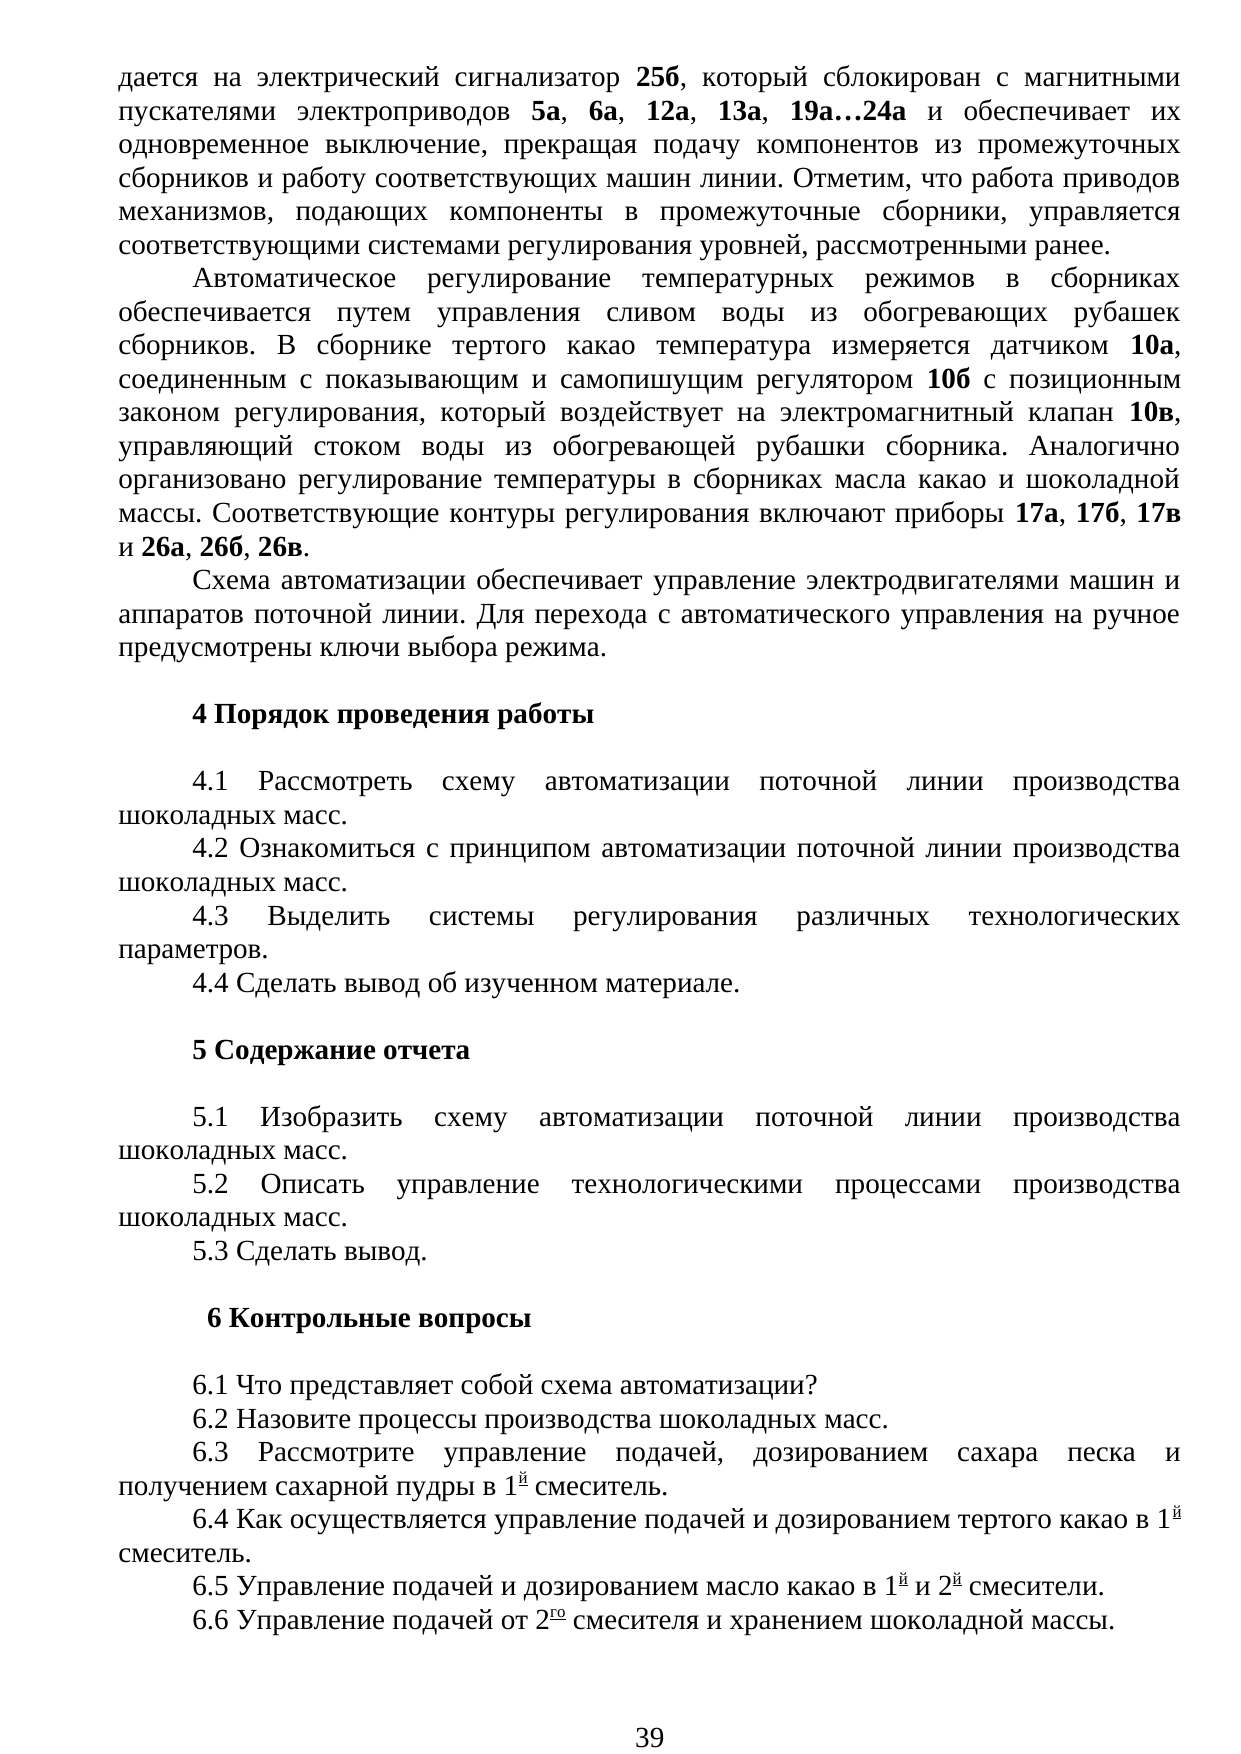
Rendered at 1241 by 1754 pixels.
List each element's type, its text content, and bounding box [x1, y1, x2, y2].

text 4.4 Сделать вывод об изученном материале. [118, 965, 1181, 998]
text 6.2 Назовите процессы производства шоколадных масс. [118, 1401, 1181, 1434]
subtitle 6 Контрольные вопросы [207, 1300, 1181, 1334]
text Схема автоматизации обеспечивает управление электродвигателями машин и аппаратов поточной линии. Для перехода с автоматического управления на ручное предусмотрены ключи выбора режима. [118, 562, 1181, 663]
subtitle 4 Порядок проведения работы [118, 696, 1181, 730]
text 6.3 Рассмотрите управление подачей, дозированием сахара песка и получением сахарной пудры в 1й смеситель. [118, 1434, 1181, 1501]
text 6.1 Что представляет собой схема автоматизации? [118, 1367, 1181, 1401]
text 4.3 Выделить системы регулирования различных технологических параметров. [118, 898, 1181, 965]
text 6.4 Как осуществляется управление подачей и дозированием тертого какао в 1й смеситель. [118, 1501, 1181, 1568]
text 5.3 Сделать вывод. [118, 1233, 1181, 1267]
subtitle 5 Содержание отчета [118, 1032, 1181, 1065]
text 5.2 Описать управление технологическими процессами производства шоколадных масс. [118, 1166, 1181, 1233]
text дается на электрический сигнализатор 25б, который сблокирован с магнитными пускателями электроприводов 5а, 6а, 12а, 13а, 19а…24а и обеспечивает их одновременное выключение, прекращая подачу компонентов из промежуточных сборников и работу соответствующих машин линии. Отметим, что работа приводов механизмов, подающих компоненты в промежуточные сборники, управляется соответствующими системами регулирования уровней, рассмотренными ранее. [118, 59, 1181, 260]
text Автоматическое регулирование температурных режимов в сборниках обеспечивается путем управления сливом воды из обогревающих рубашек сборников. В сборнике тертого какао температура измеряется датчиком 10а, соединенным с показывающим и самопишущим регулятором 10б с позиционным законом регулирования, который воздействует на электромагнитный клапан 10в, управляющий стоком воды из обогревающей рубашки сборника. Аналогично организовано регулирование температуры в сборниках масла какао и шоколадной массы. Соответствующие контуры регулирования включают приборы 17а, 17б, 17в и 26а, 26б, 26в. [118, 260, 1181, 562]
text 6.5 Управление подачей и дозированием масло какао в 1й и 2й смесители. [118, 1568, 1181, 1602]
text 4.2 Ознакомиться с принципом автоматизации поточной линии производства шоколадных масс. [118, 831, 1181, 898]
text 4.1 Рассмотреть схему автоматизации поточной линии производства шоколадных масс. [118, 763, 1181, 831]
text 5.1 Изобразить схему автоматизации поточной линии производства шоколадных масс. [118, 1099, 1181, 1166]
text 6.6 Управление подачей от 2го смесителя и хранением шоколадной массы. [118, 1602, 1181, 1636]
